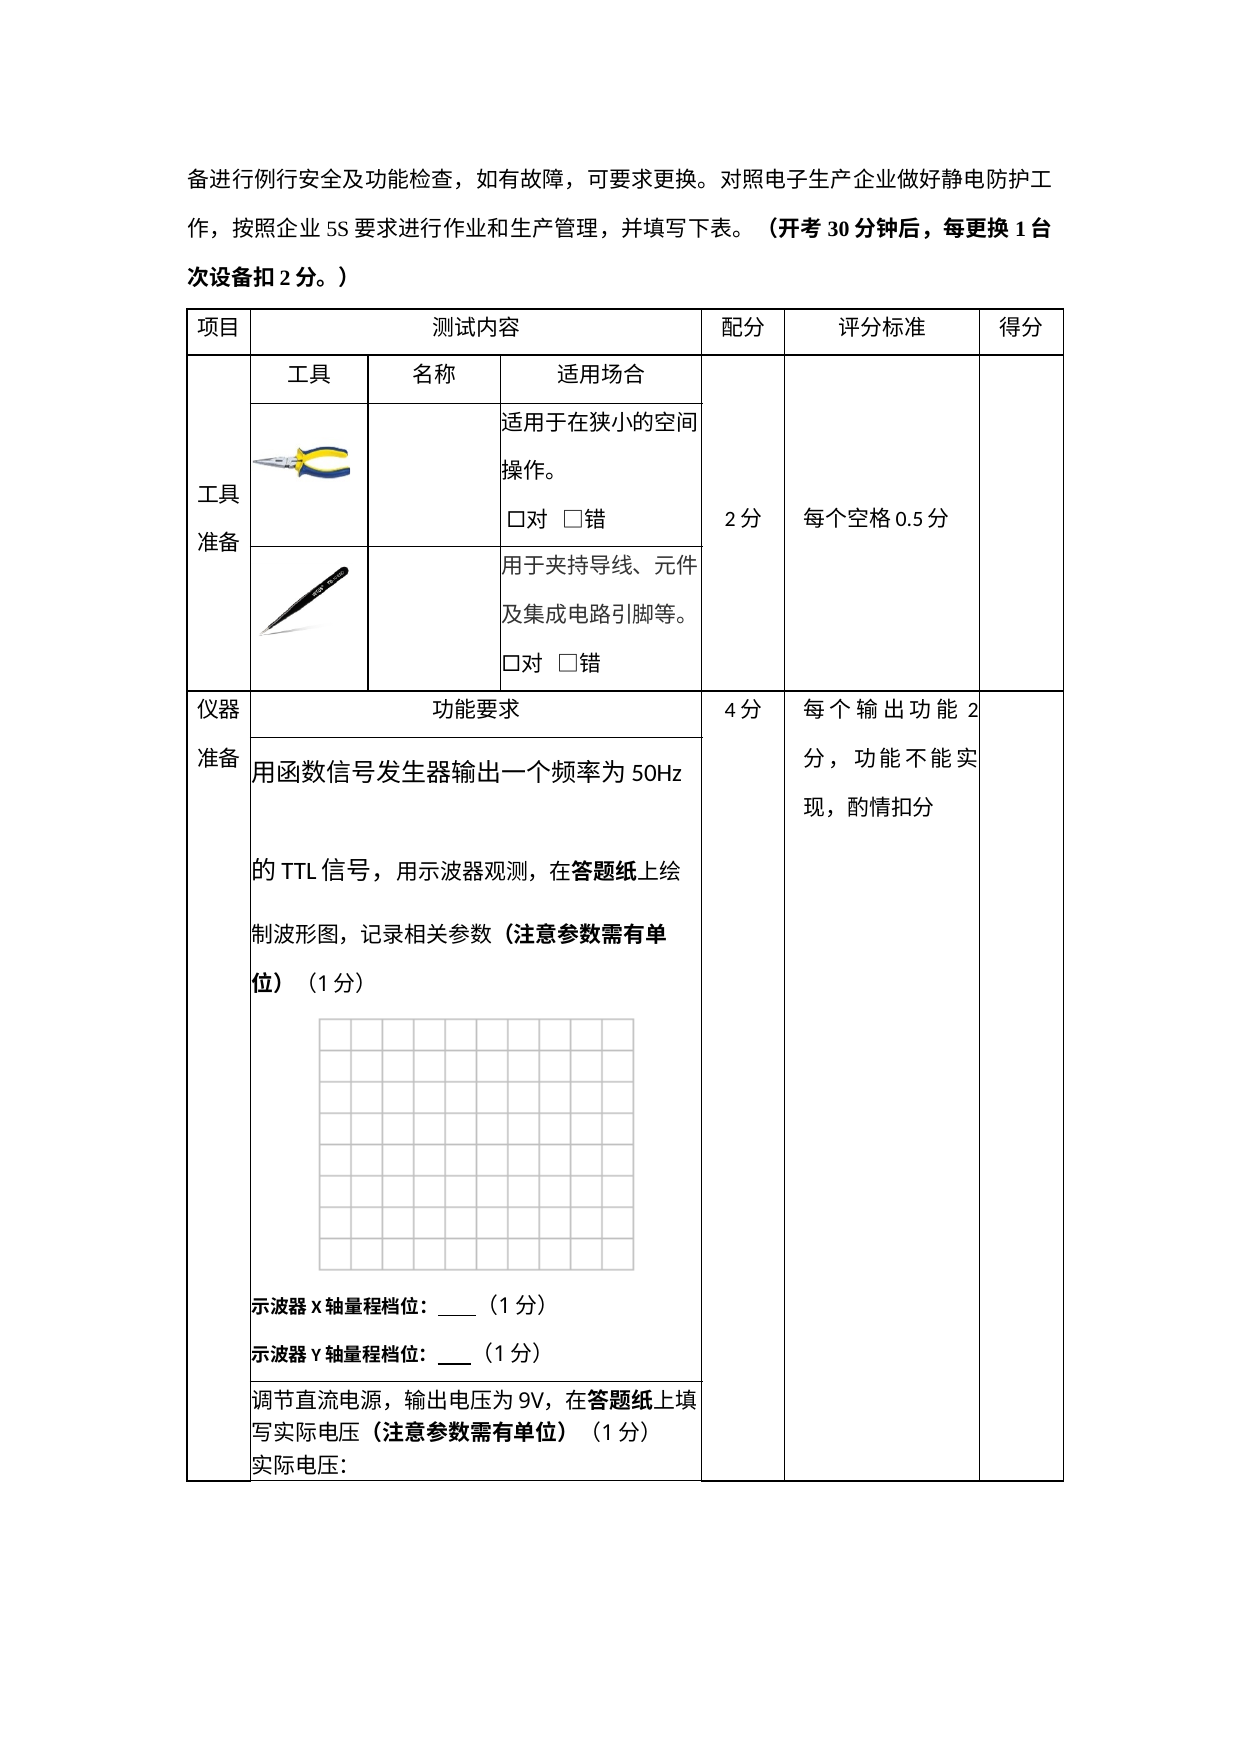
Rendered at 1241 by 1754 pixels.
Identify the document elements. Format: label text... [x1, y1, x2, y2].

table_cell 2分 [702, 356, 784, 690]
table_cell 每个输出功能2分，功能不能实现，酌情扣分 [785, 692, 979, 1480]
table_header 测试内容 [251, 310, 701, 354]
table_cell 4分 [702, 692, 784, 1480]
table_cell 用于夹持导线、元件及集成电路引脚等。对 □错 [501, 547, 701, 690]
table_cell 调节直流电源，输出电压为9V，在答题纸上填写实际电压（注意参数需有单位）（1分） 实际电压： [251, 1382, 701, 1480]
table_cell [251, 547, 367, 690]
table_header 评分标准 [785, 310, 979, 354]
table_cell 用函数信号发生器输出一个频率为50Hz的TTL信号，用示波器观测，在答题纸上绘制波形图，记录相关参数（注意参数需有单位）（1分） 示波器X轴量程档位： （1分） 示波器Y轴量程档位： （1分） [251, 738, 701, 1381]
table_cell 每个空格0.5分 [785, 356, 979, 690]
table_cell [369, 547, 500, 690]
table_header 项目 [188, 310, 250, 354]
table_cell 功能要求 [251, 692, 701, 737]
table_cell 名称 [369, 356, 500, 402]
picture [251, 563, 354, 637]
table_cell [980, 692, 1063, 1480]
table_cell [251, 404, 367, 546]
picture [316, 1014, 636, 1274]
table_cell 工具准备 [188, 356, 250, 690]
table_cell 工具 [251, 356, 367, 402]
table_cell 仪器准备 [188, 692, 250, 1480]
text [187, 162, 1053, 292]
table_cell [369, 404, 500, 546]
table_cell 适用于在狭小的空间操作。 对 □错 [501, 404, 701, 546]
table_cell 适用场合 [501, 356, 701, 402]
table_header 得分 [980, 310, 1063, 354]
picture [251, 436, 351, 489]
table_cell [980, 356, 1063, 690]
table_header 配分 [702, 310, 784, 354]
